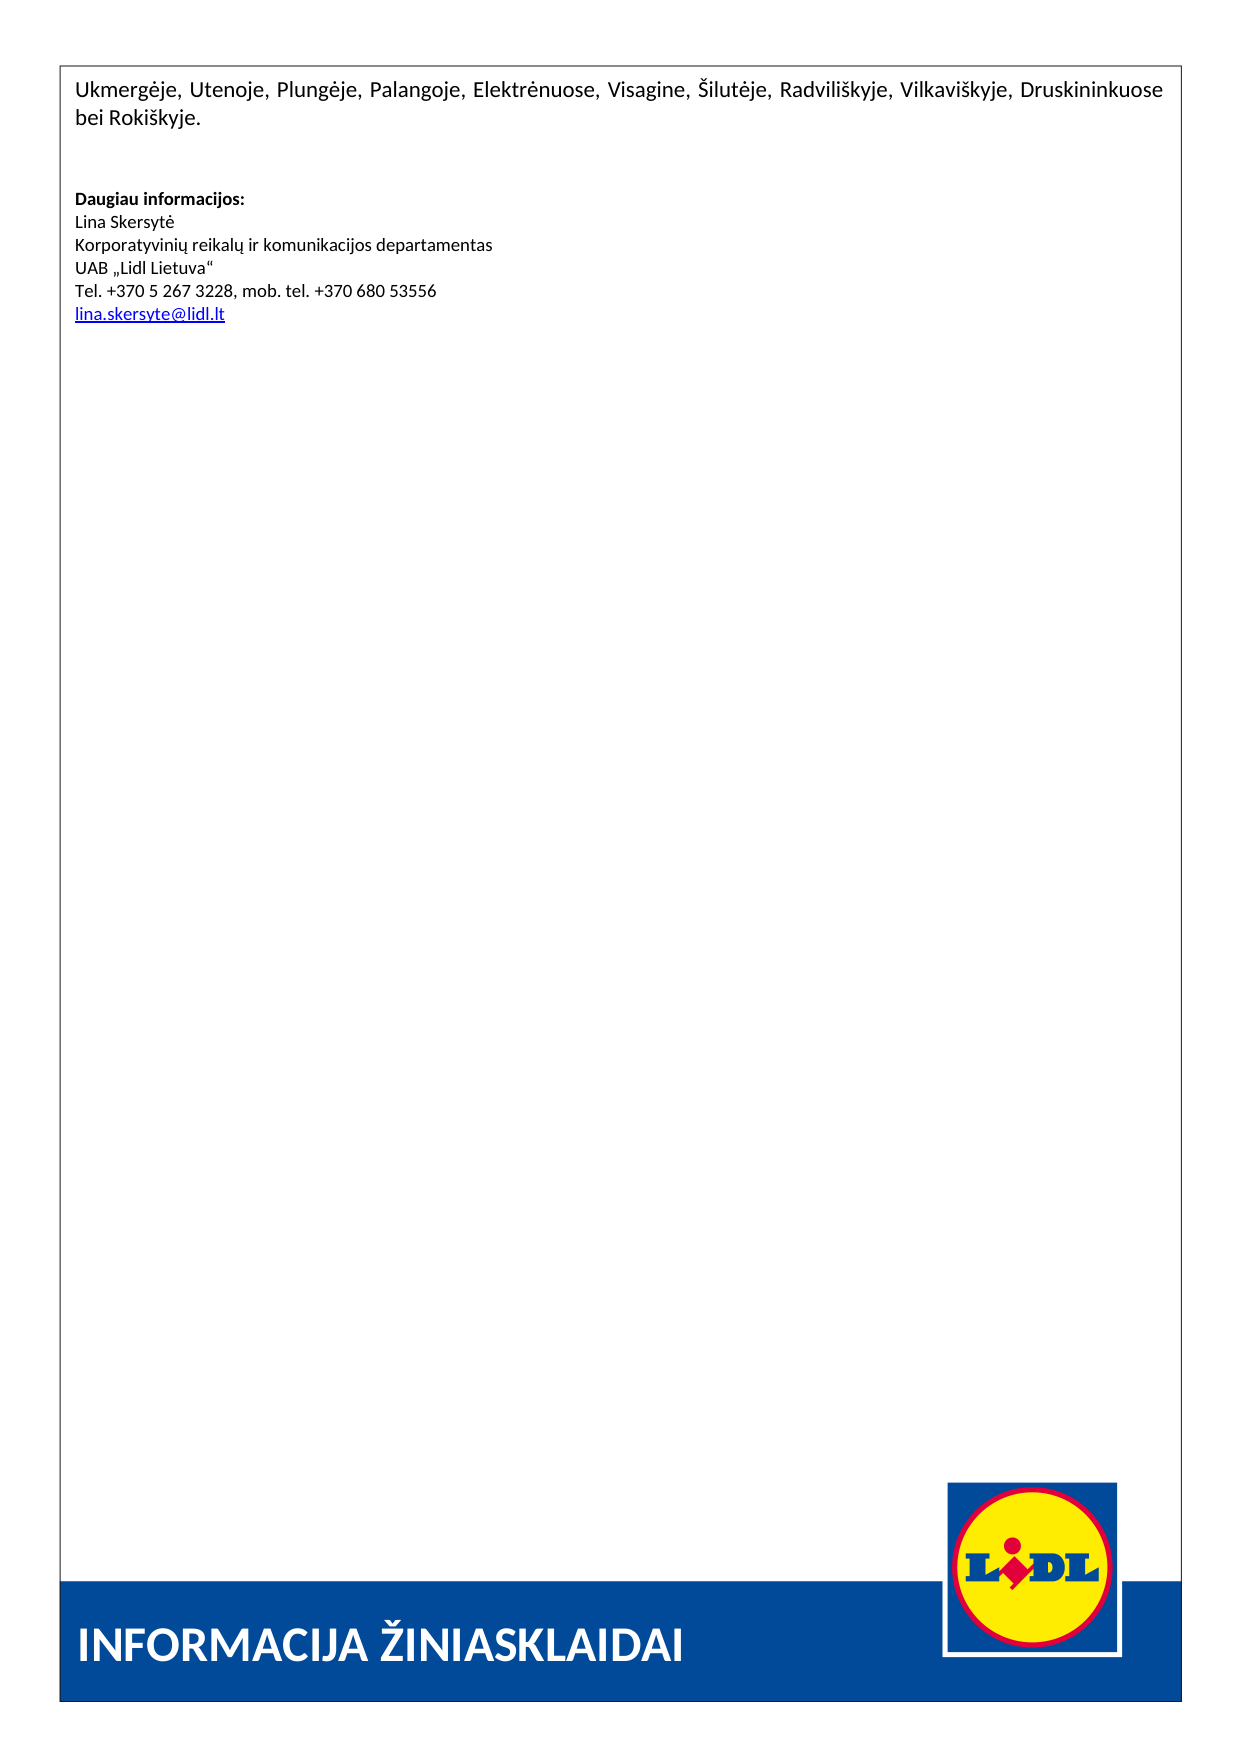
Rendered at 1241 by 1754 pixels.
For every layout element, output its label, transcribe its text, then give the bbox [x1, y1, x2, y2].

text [75, 75, 1165, 131]
picture [0, 6, 1241, 1754]
text Daugiau informacijos: Lina Skersytė Korporatyvinių reikalų ir komunikacijos departamentas UAB „Lidl Lietuva“ Tel. +370 5 267 3228, mob. tel. +370 680 53556 lina.skersyte@lidl.lt [75, 187, 1165, 324]
